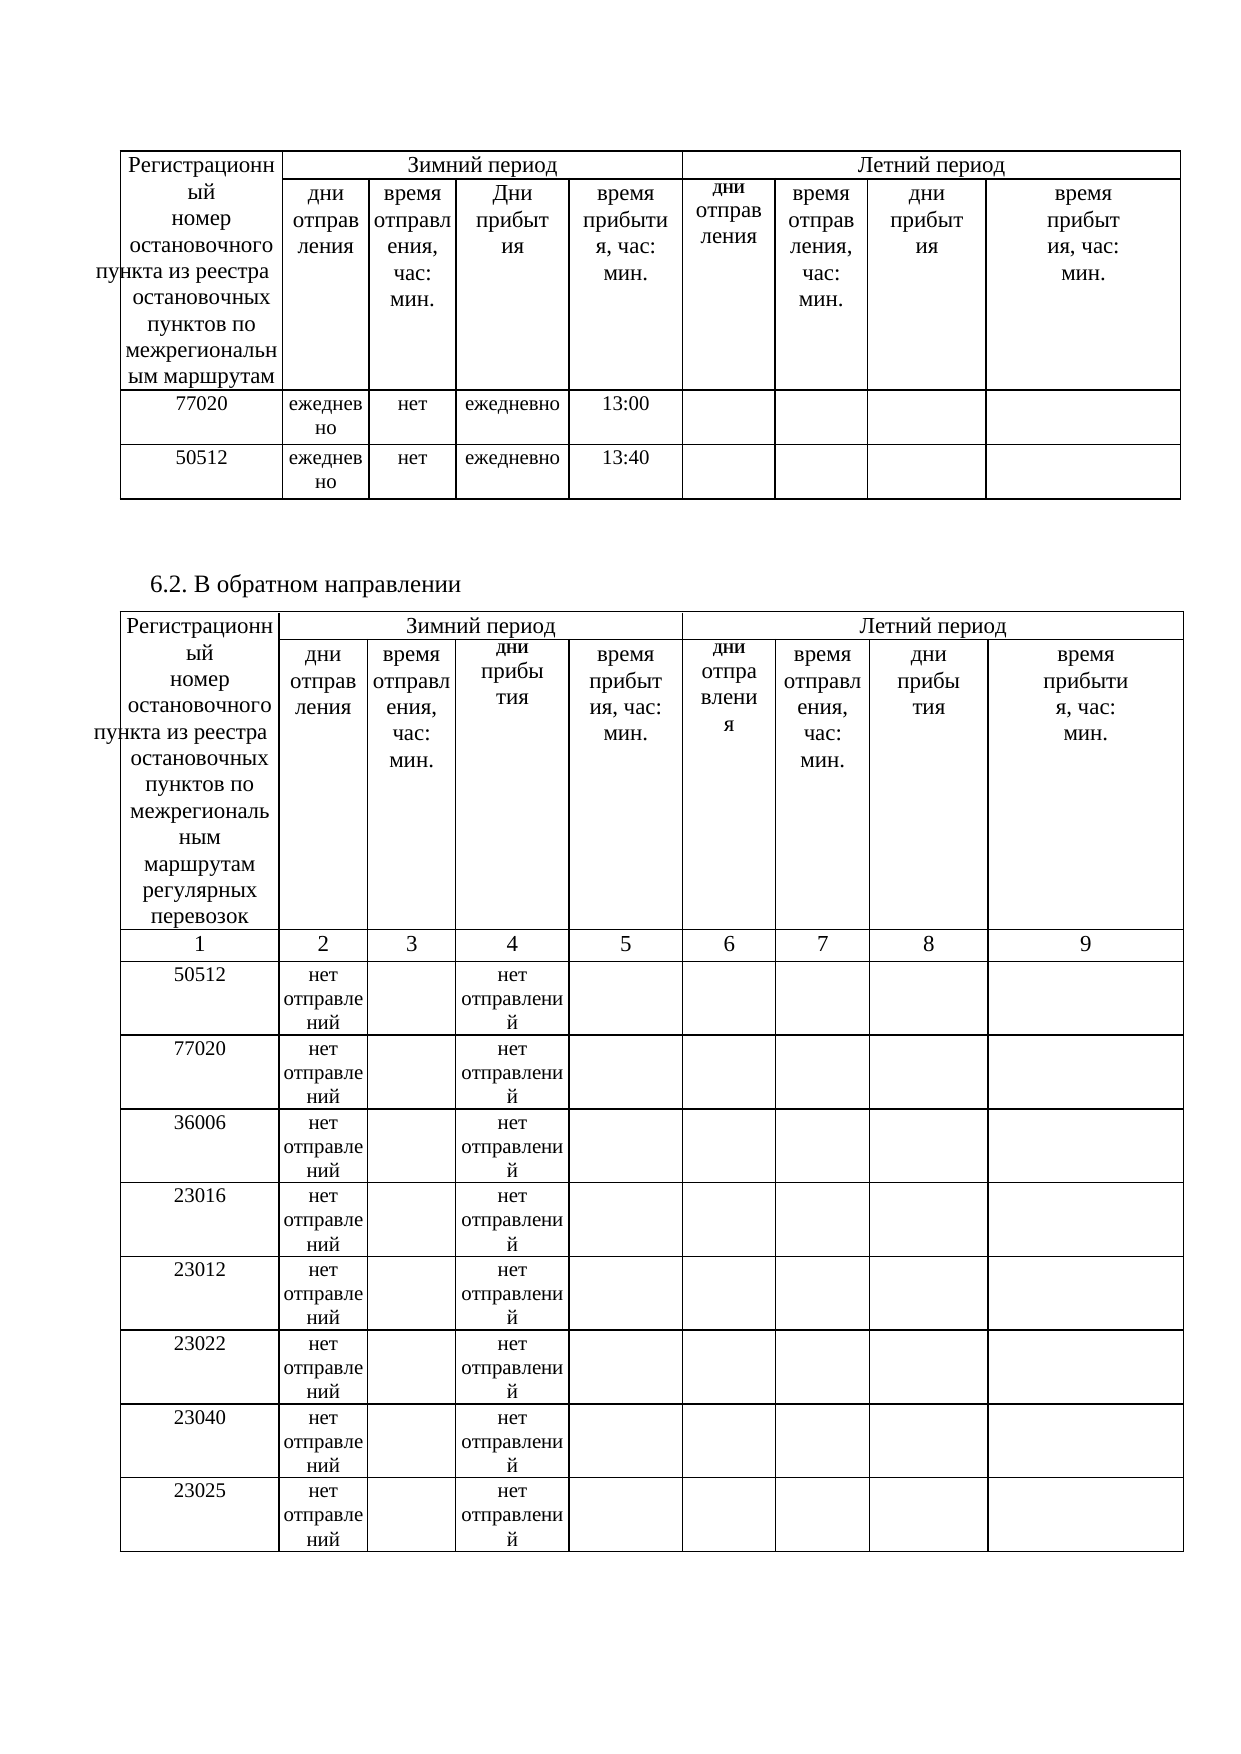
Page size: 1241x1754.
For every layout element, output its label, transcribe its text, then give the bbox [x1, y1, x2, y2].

table_cell время отправл ения, час: мин. [370, 180, 455, 389]
table_cell нет [370, 445, 455, 498]
table_cell нет отправлений [456, 1405, 568, 1477]
table_header Летний период [683, 612, 1183, 639]
table_cell [570, 1257, 682, 1329]
table_cell [570, 1331, 682, 1403]
table_cell [368, 1331, 455, 1403]
table_cell ДНИ отправ ления [683, 180, 774, 389]
table_cell дни прибыт ия [868, 180, 985, 389]
table_cell 13:40 [570, 445, 682, 498]
table_cell нет отправлений [280, 1405, 367, 1477]
table_header Зимний период [283, 152, 682, 178]
table_cell нет отправлений [456, 1478, 568, 1551]
table_cell [870, 1257, 987, 1329]
table_cell нет отправлений [280, 962, 367, 1034]
table_cell [683, 1110, 775, 1182]
table_cell [989, 1331, 1183, 1403]
table_cell [989, 1257, 1183, 1329]
table_cell дни прибы тия [870, 640, 987, 929]
table_cell [368, 1405, 455, 1477]
table_cell 77020 [121, 1036, 278, 1108]
table_cell [368, 1110, 455, 1182]
table_cell ежедневно [283, 445, 368, 498]
table_cell [776, 1257, 869, 1329]
text 6.2. В обратном направлении [150, 569, 1090, 598]
table_cell 3 [368, 930, 455, 961]
table_cell [776, 1405, 869, 1477]
table_cell 4 [456, 930, 568, 961]
table_cell [870, 962, 987, 1034]
table_cell 50512 [121, 445, 282, 498]
table_cell 77020 [121, 391, 282, 444]
table_cell нет отправлений [280, 1478, 367, 1551]
table_cell [870, 1478, 987, 1551]
table_cell [683, 962, 775, 1034]
table_cell [683, 1257, 775, 1329]
table_cell [368, 1036, 455, 1108]
table_cell [776, 1478, 869, 1551]
table_header Зимний период [280, 612, 682, 639]
table_cell [368, 1183, 455, 1256]
table_cell 8 [870, 930, 987, 961]
table_cell [989, 1405, 1183, 1477]
table_cell [776, 391, 867, 444]
table_cell [776, 1183, 869, 1256]
table_cell [868, 391, 985, 444]
table_cell [683, 1478, 775, 1551]
table_cell ежедневно [457, 445, 568, 498]
table_cell [870, 1183, 987, 1256]
table_cell [570, 1478, 682, 1551]
table_cell дни отправ ления [280, 640, 367, 929]
table_cell 36006 [121, 1110, 278, 1182]
table_cell нет отправлений [456, 1257, 568, 1329]
table_cell [570, 1183, 682, 1256]
table_cell [989, 1478, 1183, 1551]
table_cell время отправл ения, час: мин. [368, 640, 455, 929]
table_cell [570, 1036, 682, 1108]
table_cell 23012 [121, 1257, 278, 1329]
table_header Летний период [683, 152, 1180, 178]
table_cell нет отправлений [456, 1183, 568, 1256]
table_cell [987, 445, 1180, 498]
table_cell [776, 1036, 869, 1108]
table_cell [683, 1183, 775, 1256]
table_cell [570, 962, 682, 1034]
table_cell ДНИ прибы тия [456, 640, 568, 929]
table_cell 1 [121, 930, 278, 961]
table_cell нет отправлений [456, 1036, 568, 1108]
table_cell нет отправлений [280, 1036, 367, 1108]
table_cell [683, 1036, 775, 1108]
table_cell 5 [570, 930, 682, 961]
table_cell [870, 1110, 987, 1182]
table_cell [368, 962, 455, 1034]
table_cell 23025 [121, 1478, 278, 1551]
table_cell [570, 1405, 682, 1477]
table_cell нет отправлений [280, 1331, 367, 1403]
table_cell нет отправлений [456, 1110, 568, 1182]
table_cell ДНИ отпра влени я [683, 640, 775, 929]
table_header Регистрационный номер остановочного пункта из реестра остановочных пунктов по межрегиональным маршрутам регулярных перевозок [121, 612, 279, 929]
table_cell [683, 391, 774, 444]
table_cell [989, 962, 1183, 1034]
table_cell нет отправлений [456, 1331, 568, 1403]
table_cell [987, 391, 1180, 444]
table_cell [868, 445, 985, 498]
table_cell 6 [683, 930, 775, 961]
table_cell [989, 1183, 1183, 1256]
table_cell время отправл ения, час: мин. [776, 640, 869, 929]
table_cell [989, 1036, 1183, 1108]
table_cell 23040 [121, 1405, 278, 1477]
table_cell 23016 [121, 1183, 278, 1256]
table_cell [989, 1110, 1183, 1182]
table_cell [776, 1331, 869, 1403]
table_cell время отправ ления, час: мин. [776, 180, 867, 389]
table_cell время прибыти я, час: мин. [570, 180, 682, 389]
table_cell [683, 1331, 775, 1403]
table_cell ежедневно [283, 391, 368, 444]
table_cell время прибыт ия, час: мин. [987, 180, 1180, 389]
table_cell время прибыти я, час: мин. [989, 640, 1183, 929]
table_cell ежедневно [457, 391, 568, 444]
table_cell [776, 1110, 869, 1182]
table_cell время прибыт ия, час: мин. [570, 640, 682, 929]
table_cell [776, 445, 867, 498]
table_cell [870, 1331, 987, 1403]
table_cell [683, 445, 774, 498]
table_cell нет отправлений [280, 1183, 367, 1256]
table_cell 2 [280, 930, 367, 961]
table_cell 7 [776, 930, 869, 961]
table_cell [368, 1257, 455, 1329]
table_cell 13:00 [570, 391, 682, 444]
table_cell Дни прибыт ия [457, 180, 568, 389]
table_cell нет [370, 391, 455, 444]
table_cell 50512 [121, 962, 278, 1034]
table_cell [870, 1036, 987, 1108]
table_cell 23022 [121, 1331, 278, 1403]
table_cell [776, 962, 869, 1034]
table_cell [570, 1110, 682, 1182]
table_header Регистрационный номер остановочного пункта из реестра остановочных пунктов по межрегиональным маршрутам регулярных перевозок [121, 152, 282, 389]
table_cell нет отправлений [456, 962, 568, 1034]
table_cell [368, 1478, 455, 1551]
table_cell нет отправлений [280, 1110, 367, 1182]
table_cell [683, 1405, 775, 1477]
table_cell нет отправлений [280, 1257, 367, 1329]
table_cell 9 [989, 930, 1183, 961]
table_cell дни отправ ления [283, 180, 368, 389]
table_cell [870, 1405, 987, 1477]
